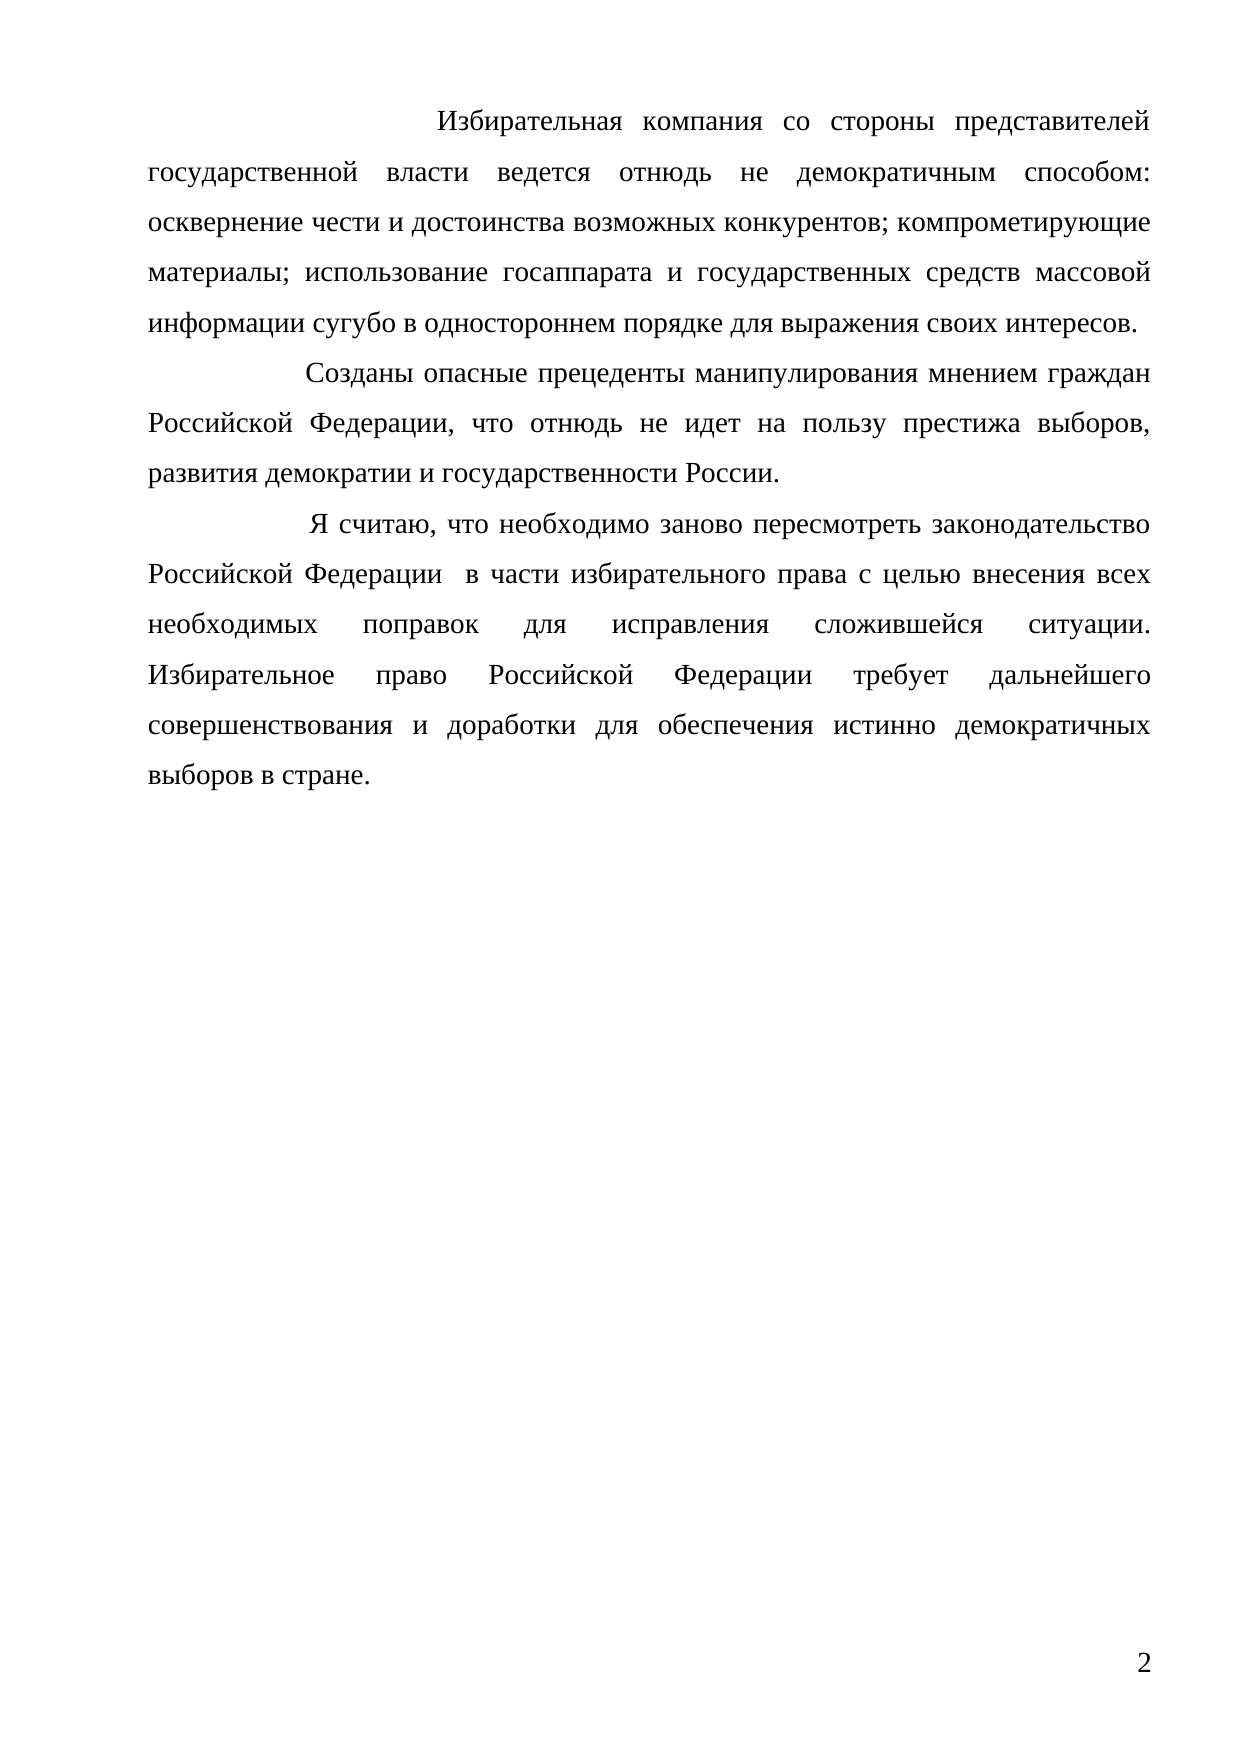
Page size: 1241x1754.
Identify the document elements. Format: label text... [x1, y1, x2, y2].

text Я считаю, что необходимо заново пересмотреть законодательство Российской Федерации в части избирательного права с целью внесения всех необходимых поправок для исправления сложившейся ситуации. Избирательное право Российской Федерации требует дальнейшего совершенствования и доработки для обеспечения истинно демократичных выборов в стране. [148, 506, 1152, 791]
text Избирательная компания со стороны представителей государственной власти ведется отнюдь не демократичным способом: осквернение чести и достоинства возможных конкурентов; компрометирующие материалы; использование госаппарата и государственных средств массовой информации сугубо в одностороннем порядке для выражения своих интересов. [148, 103, 1152, 338]
text Созданы опасные прецеденты манипулирования мнением граждан Российской Федерации, что отнюдь не идет на пользу престижа выборов, развития демократии и государственности России. [148, 355, 1152, 489]
